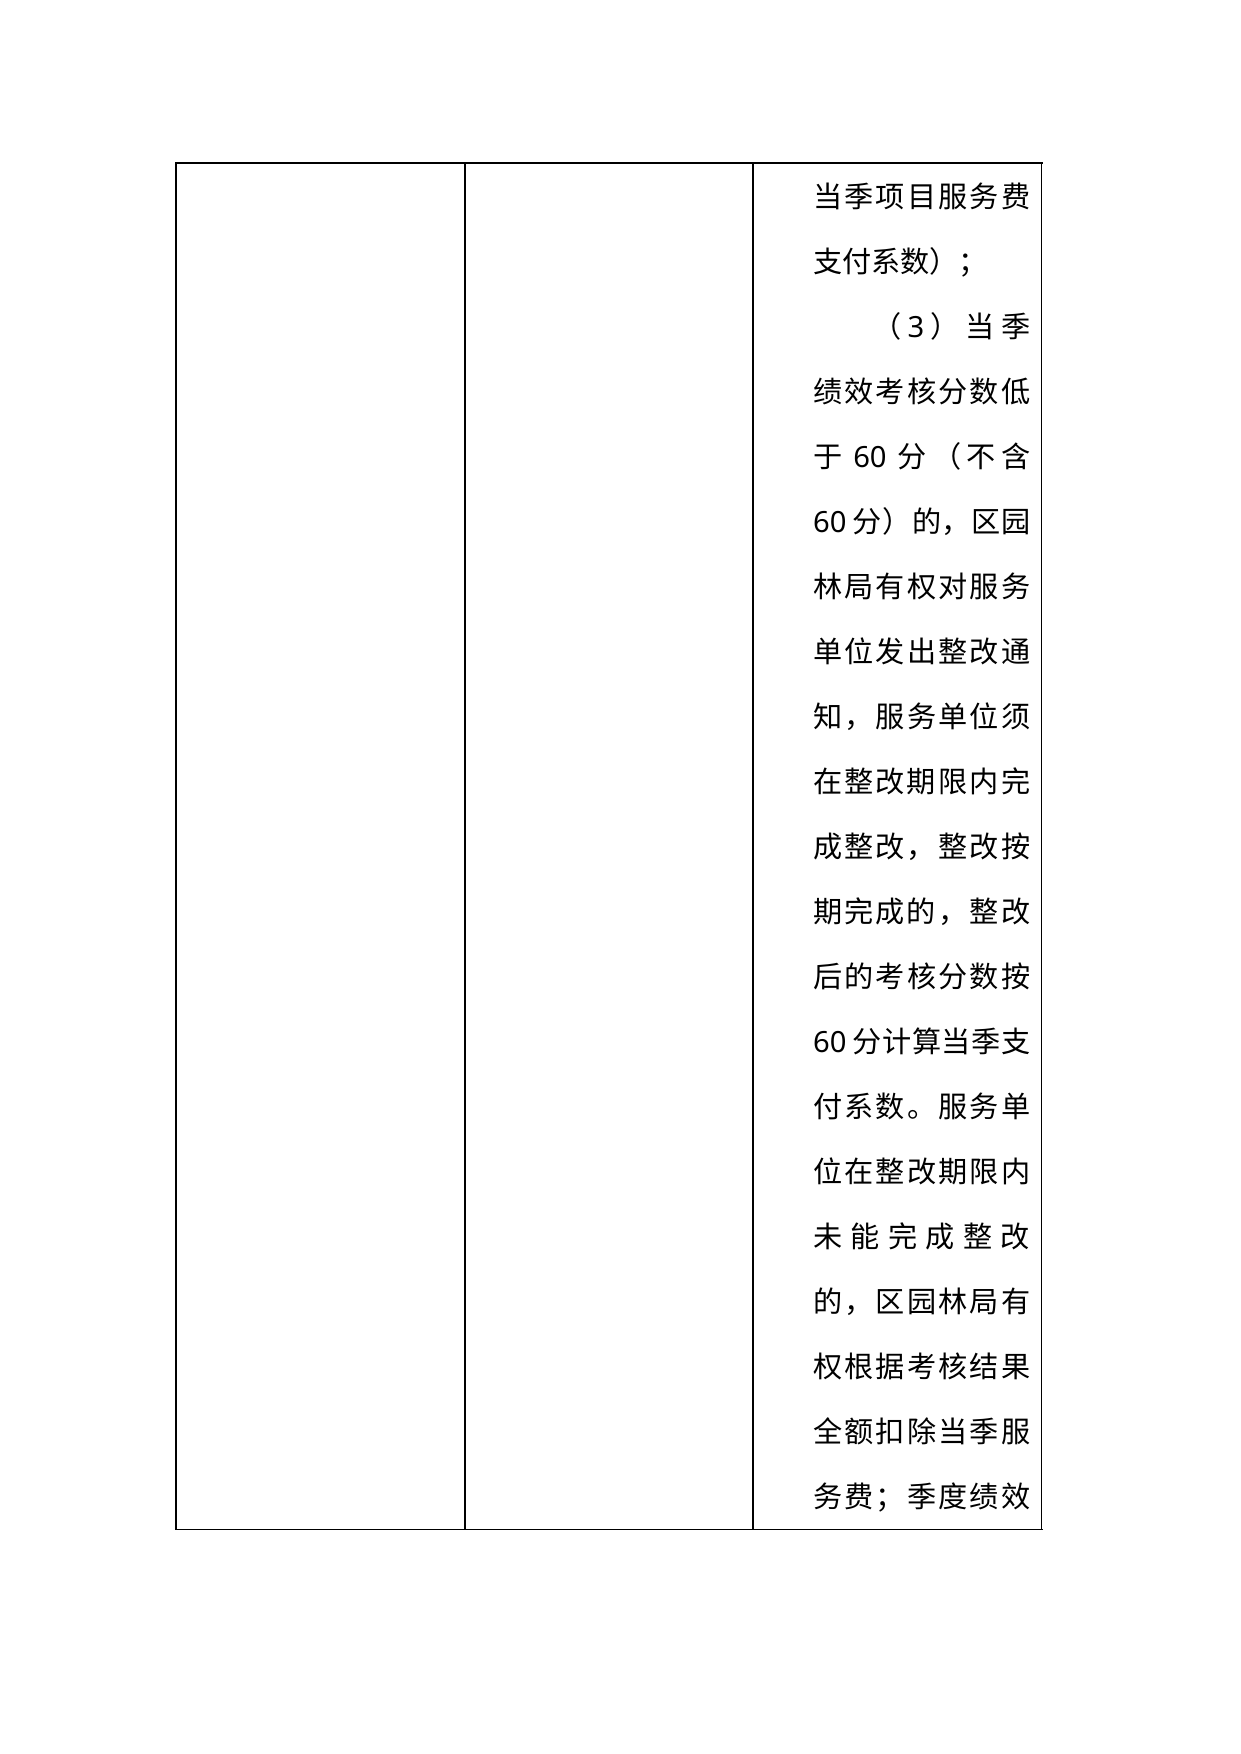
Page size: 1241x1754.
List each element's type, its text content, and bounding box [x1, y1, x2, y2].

table_cell [177, 164, 464, 1528]
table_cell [754, 164, 1041, 1528]
table_cell 5 [466, 164, 752, 1528]
